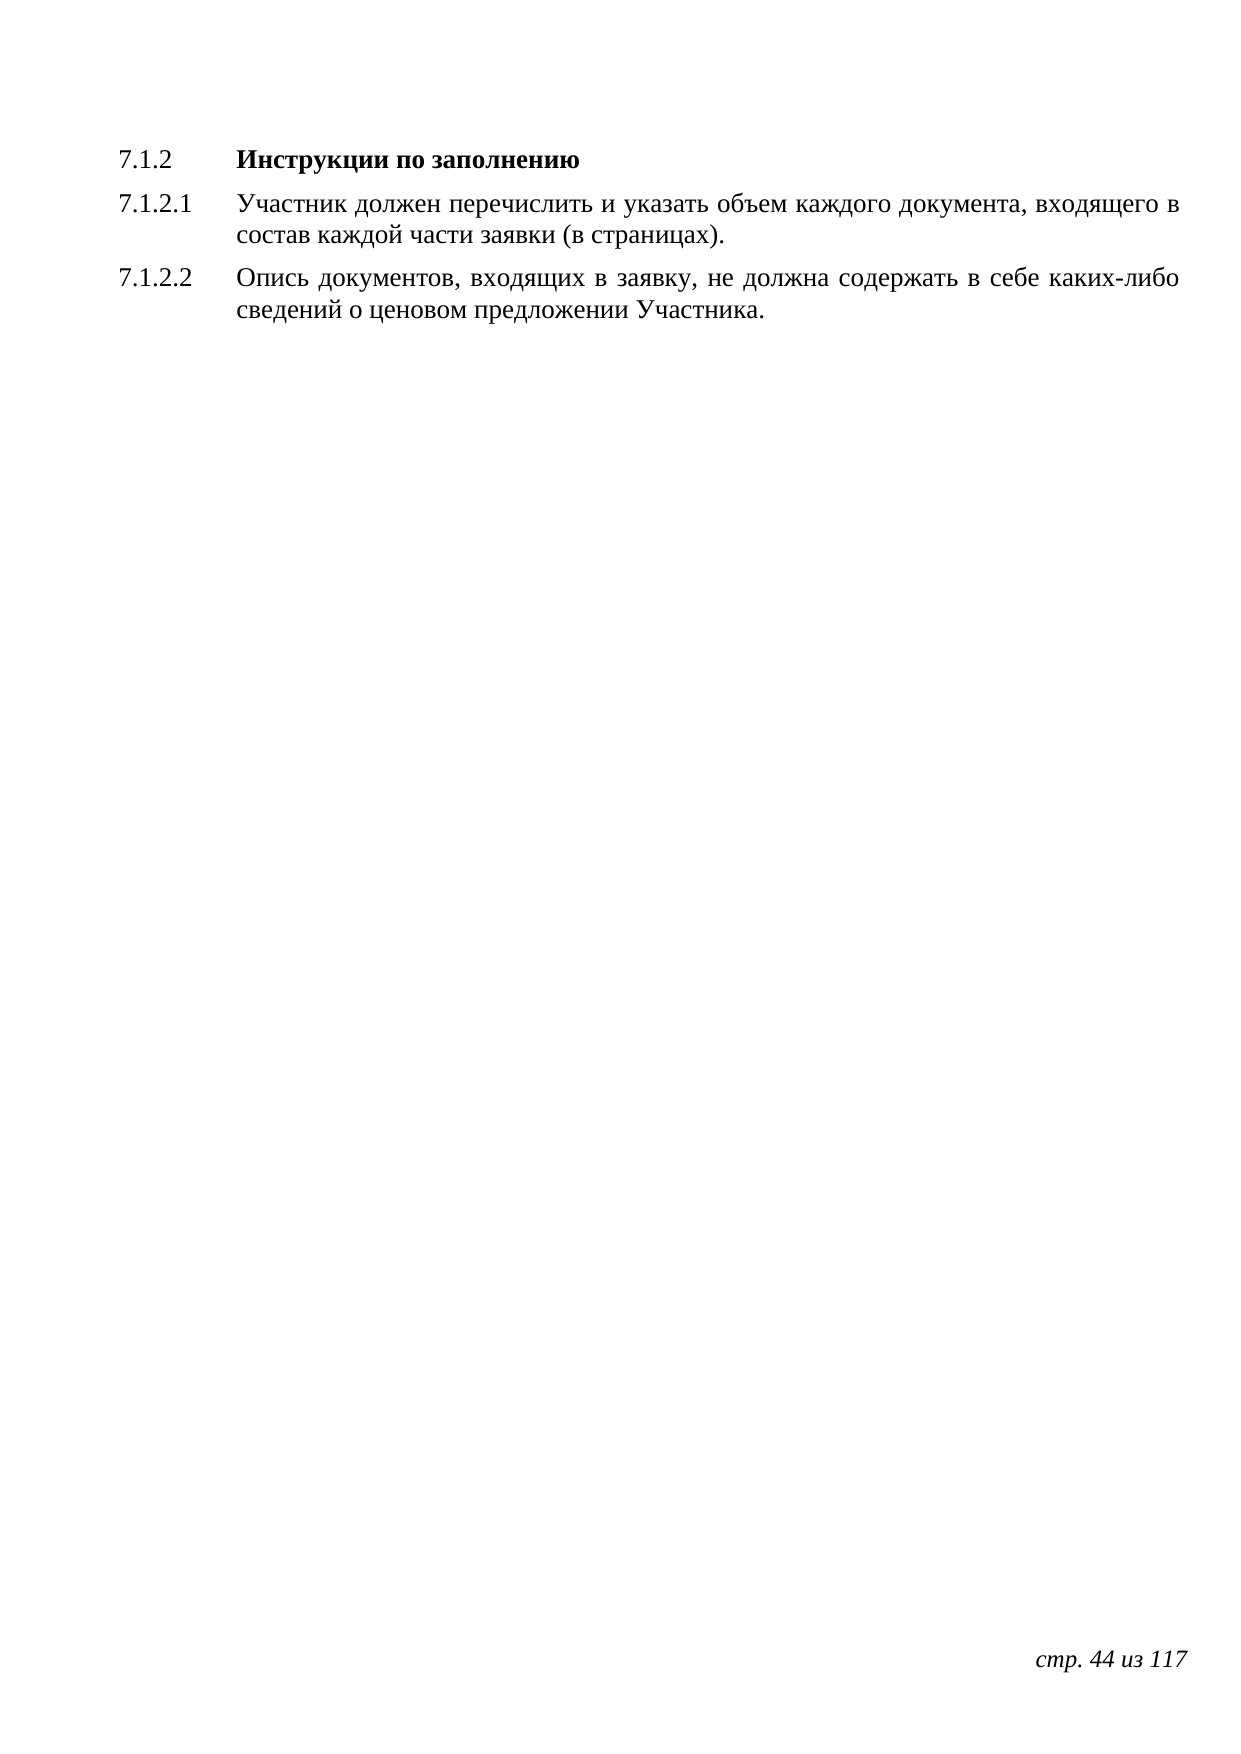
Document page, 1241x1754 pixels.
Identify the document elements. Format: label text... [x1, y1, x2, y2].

text Участник должен перечислить и указать объем каждого документа, входящего в состав каждой части заявки (в страницах). [118, 187, 1181, 249]
list Инструкции по заполнению [118, 143, 1181, 174]
text Опись документов, входящих в заявку, не должна содержать в себе каких-либо сведений о ценовом предложении Участника. [118, 262, 1181, 324]
